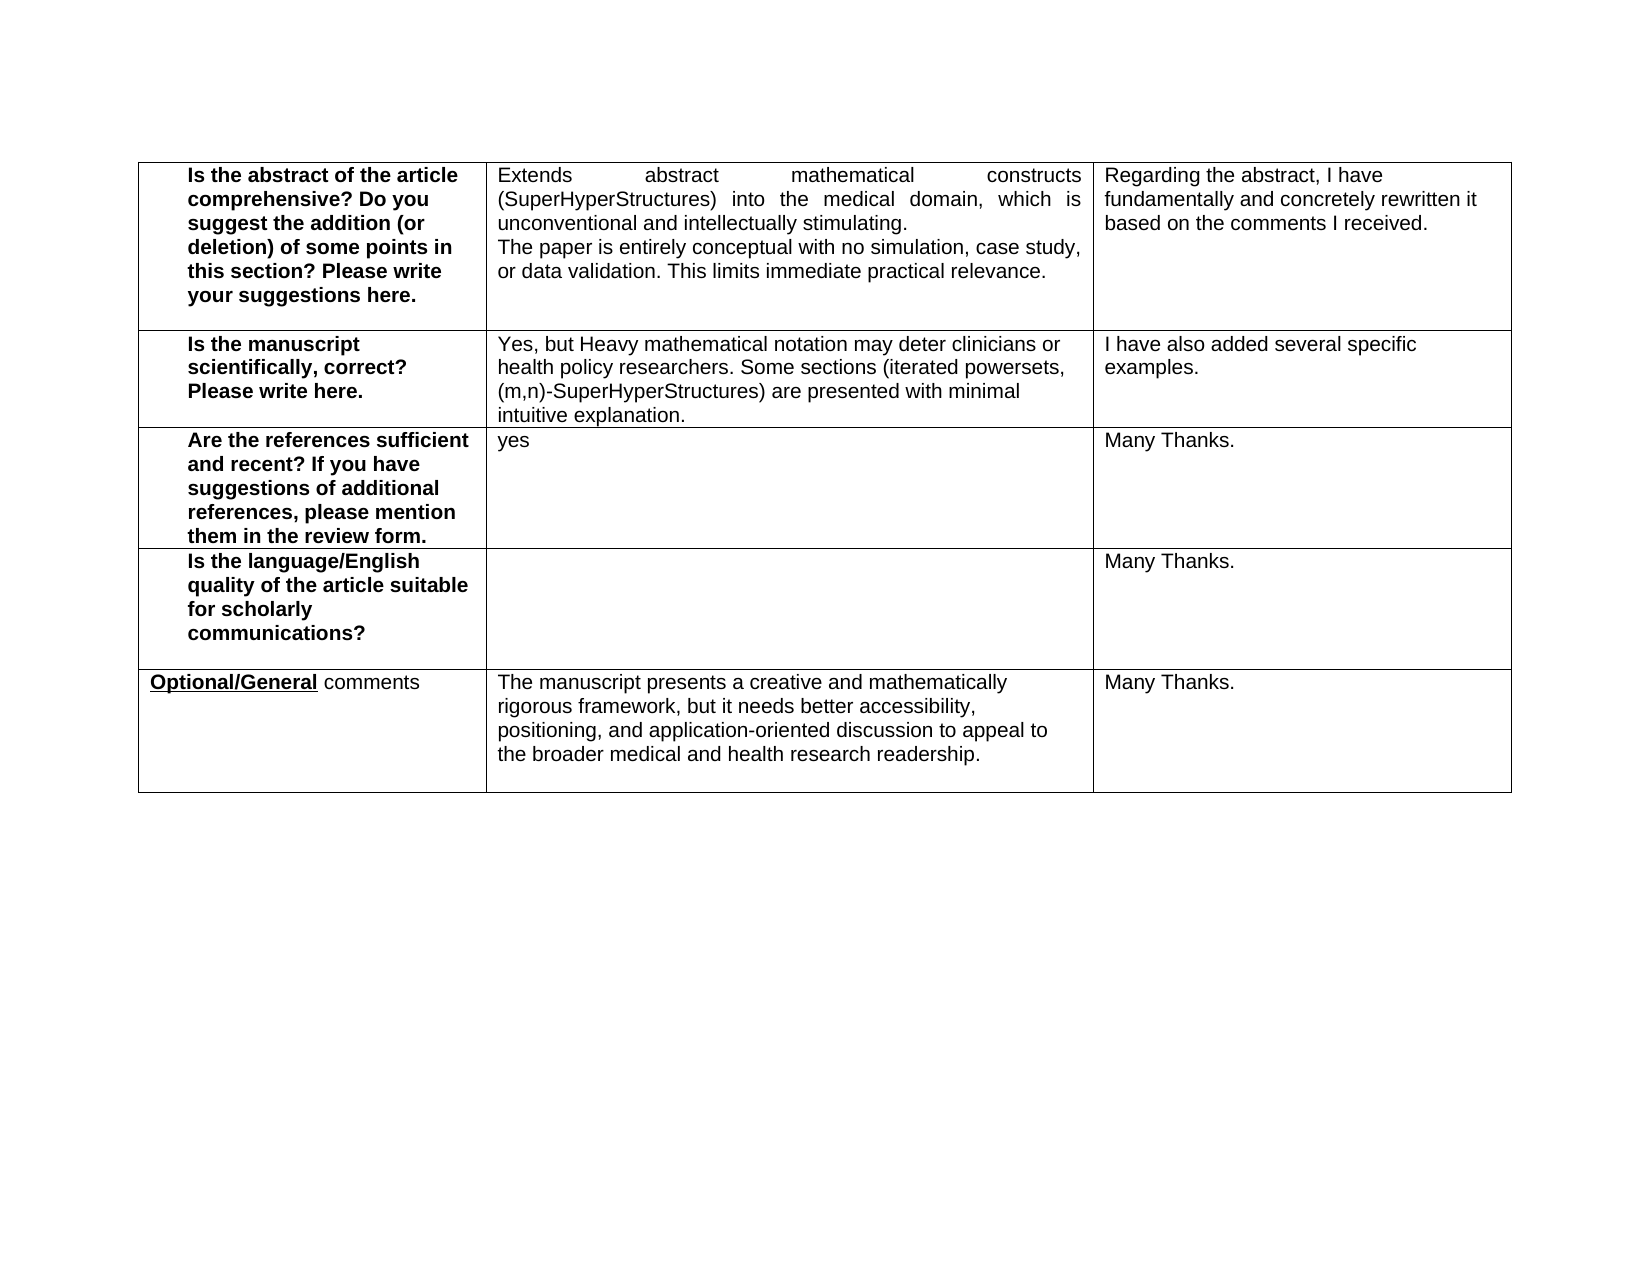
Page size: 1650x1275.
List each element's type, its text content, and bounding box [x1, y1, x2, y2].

table_cell [487, 549, 1093, 669]
table_cell yes [487, 428, 1093, 548]
table_cell Is the language/English quality of the article suitable for scholarly communications? [139, 549, 486, 669]
table_cell I have also added several specific examples. [1094, 331, 1511, 427]
table_cell Many Thanks. [1094, 670, 1511, 792]
table_cell Extends abstract mathematical constructs (SuperHyperStructures) into the medical domain, which is unconventional and intellectually stimulating. The paper is entirely conceptual with no simulation, case study, or data validation. This limits immediate practical relevance. [487, 163, 1093, 330]
table_cell Is the abstract of the article comprehensive? Do you suggest the addition (or deletion) of some points in this section? Please write your suggestions here. [139, 163, 486, 330]
table_cell Are the references sufficient and recent? If you have suggestions of additional references, please mention them in the review form. [139, 428, 486, 548]
table_cell Many Thanks. [1094, 428, 1511, 548]
table_cell Yes, but Heavy mathematical notation may deter clinicians or health policy researchers. Some sections (iterated powersets, (m,n)-SuperHyperStructures) are presented with minimal intuitive explanation. [487, 331, 1093, 427]
table_cell Many Thanks. [1094, 549, 1511, 669]
table_cell Is the manuscript scientifically, correct? Please write here. [139, 331, 486, 427]
table_cell Optional/General comments [139, 670, 486, 792]
table_cell The manuscript presents a creative and mathematically rigorous framework, but it needs better accessibility, positioning, and application-oriented discussion to appeal to the broader medical and health research readership. [487, 670, 1093, 792]
table_cell Regarding the abstract, I have fundamentally and concretely rewritten it based on the comments I received. [1094, 163, 1511, 330]
